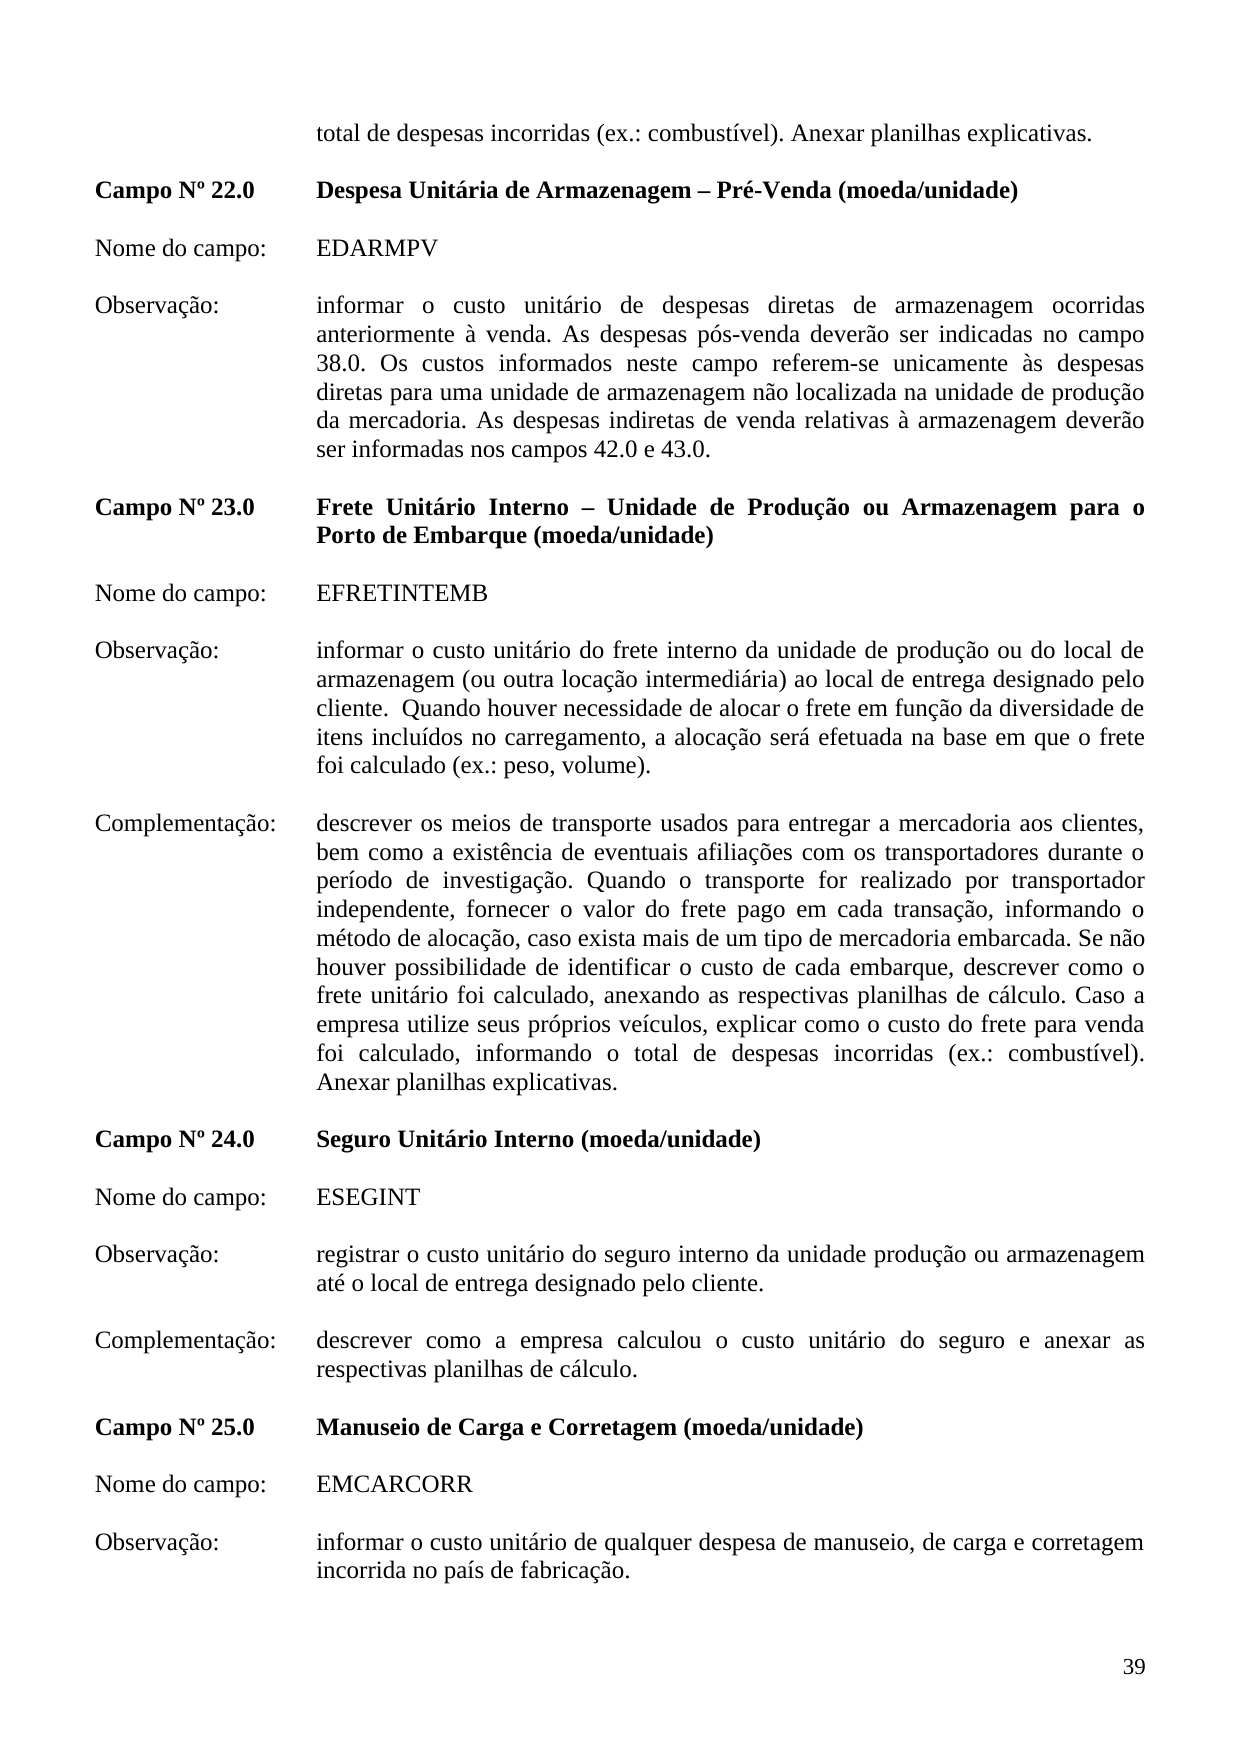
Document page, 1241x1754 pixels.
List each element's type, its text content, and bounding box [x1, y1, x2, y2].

text Nome do campo: EMCARCORR [94, 1469, 1146, 1498]
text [94, 118, 1146, 147]
text Observação: informar o custo unitário de qualquer despesa de manuseio, de carga e corretagem incorrida no país de fabricação. [94, 1527, 1146, 1584]
text Nome do campo: EDARMPV [94, 233, 1146, 262]
text Observação: registrar o custo unitário do seguro interno da unidade produção ou armazenagem até o local de entrega designado pelo cliente. [94, 1239, 1146, 1297]
text Complementação: descrever como a empresa calculou o custo unitário do seguro e anexar as respectivas planilhas de cálculo. [94, 1326, 1146, 1383]
text Campo Nº 24.0 Seguro Unitário Interno (moeda/unidade) [94, 1124, 1146, 1153]
text Observação: informar o custo unitário do frete interno da unidade de produção ou do local de armazenagem (ou outra locação intermediária) ao local de entrega designado pelo cliente. Quando houver necessidade de alocar o frete em função da diversidade de itens incluídos no carregamento, a alocação será efetuada na base em que o frete foi calculado (ex.: peso, volume). [94, 636, 1146, 779]
text Complementação: descrever os meios de transporte usados para entregar a mercadoria aos clientes, bem como a existência de eventuais afiliações com os transportadores durante o período de investigação. Quando o transporte for realizado por transportador independente, fornecer o valor do frete pago em cada transação, informando o método de alocação, caso exista mais de um tipo de mercadoria embarcada. Se não houver possibilidade de identificar o custo de cada embarque, descrever como o frete unitário foi calculado, anexando as respectivas planilhas de cálculo. Caso a empresa utilize seus próprios veículos, explicar como o custo do frete para venda foi calculado, informando o total de despesas incorridas (ex.: combustível). Anexar planilhas explicativas. [94, 808, 1146, 1096]
text Observação: informar o custo unitário de despesas diretas de armazenagem ocorridas anteriormente à venda. As despesas pós-venda deverão ser indicadas no campo 38.0. Os custos informados neste campo referem-se unicamente às despesas diretas para uma unidade de armazenagem não localizada na unidade de produção da mercadoria. As despesas indiretas de venda relativas à armazenagem deverão ser informadas nos campos 42.0 e 43.0. [94, 291, 1146, 463]
text Nome do campo: ESEGINT [94, 1182, 1146, 1211]
text Campo Nº 25.0 Manuseio de Carga e Corretagem (moeda/unidade) [94, 1412, 1146, 1441]
text Campo Nº 22.0 Despesa Unitária de Armazenagem – Pré-Venda (moeda/unidade) [94, 176, 1146, 204]
text Nome do campo: EFRETINTEMB [94, 578, 1146, 607]
text Campo Nº 23.0 Frete Unitário Interno – Unidade de Produção ou Armazenagem para o Porto de Embarque (moeda/unidade) [94, 492, 1146, 549]
